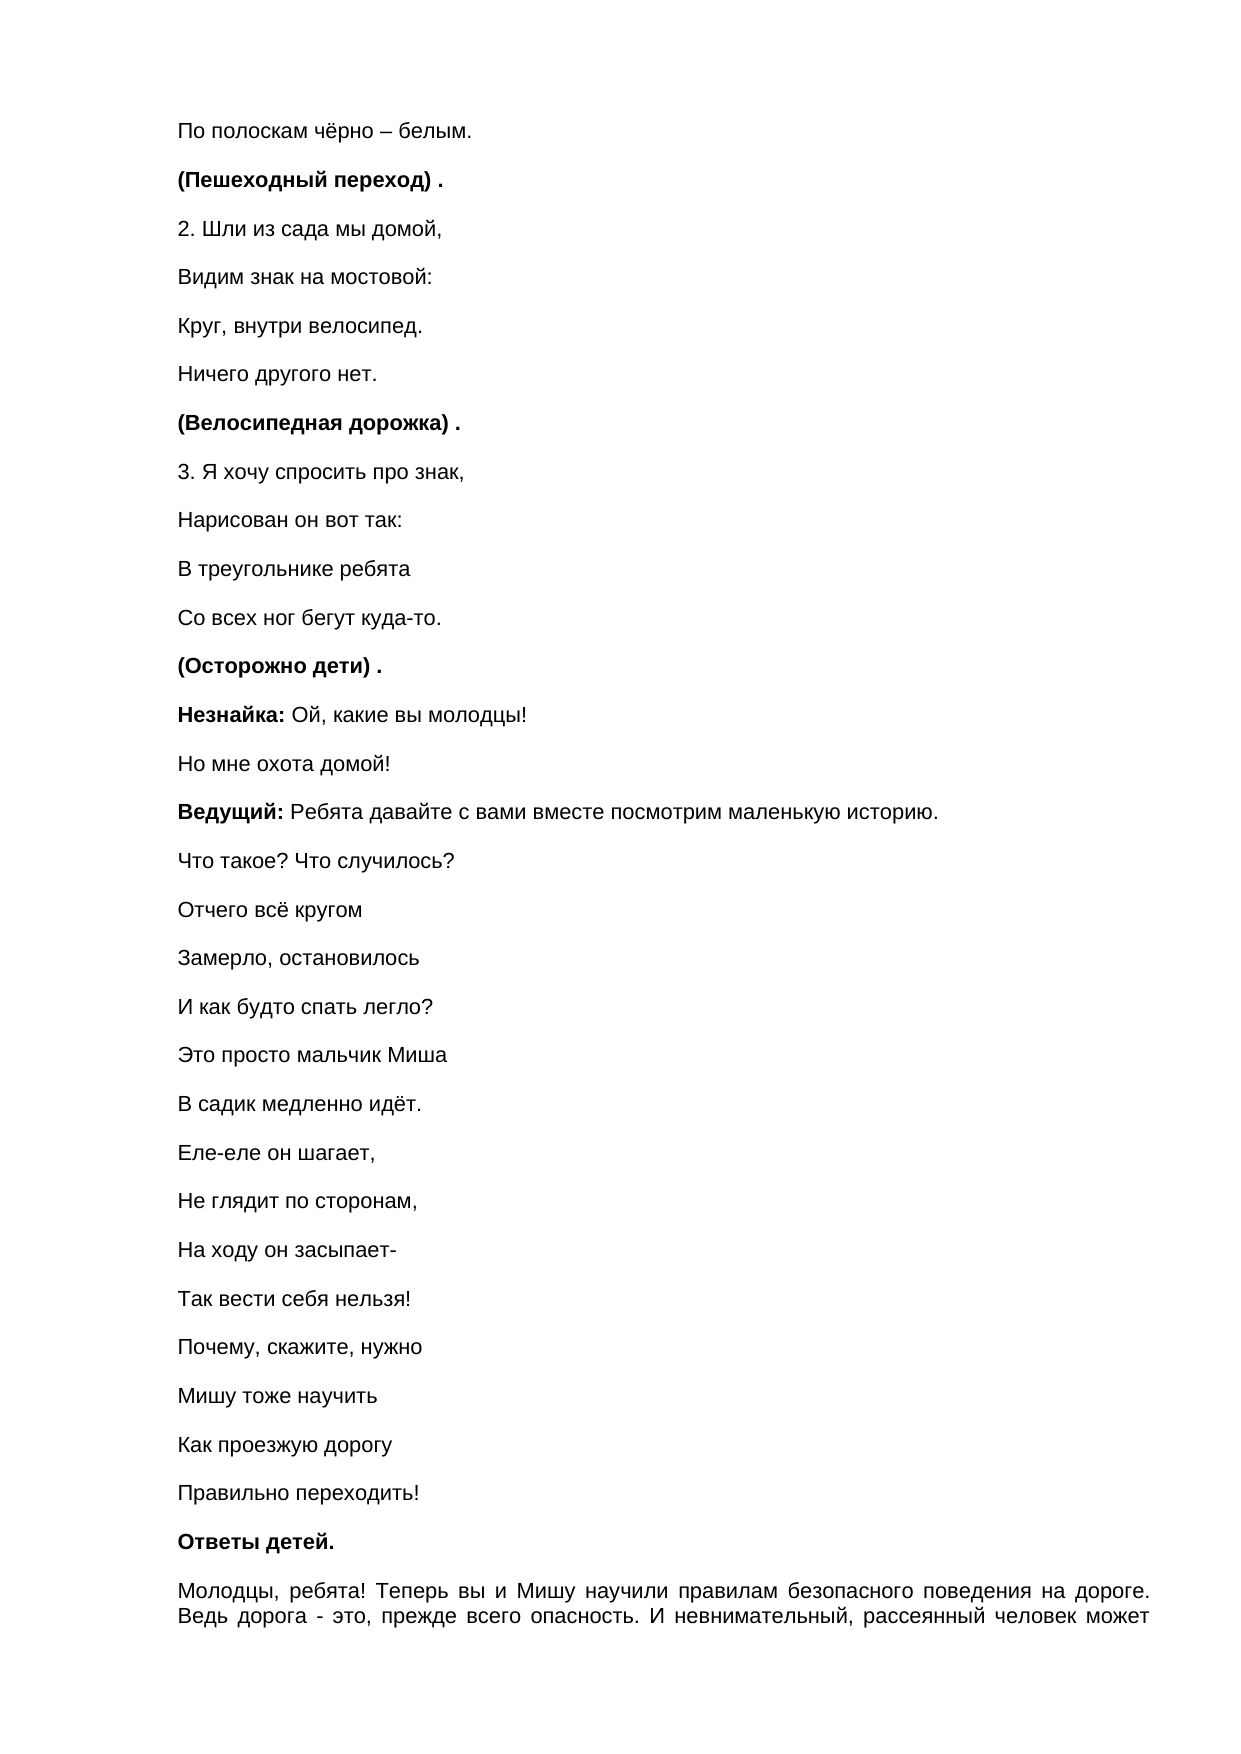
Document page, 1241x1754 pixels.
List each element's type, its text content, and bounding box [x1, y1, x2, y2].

text На ходу он засыпает- [177, 1237, 1152, 1262]
text Ведущий: Ребята давайте с вами вместе посмотрим маленькую историю. [177, 799, 1152, 824]
text Незнайка: Ой, какие вы молодцы! [177, 702, 1152, 727]
text Отчего всё кругом [177, 896, 1152, 922]
text Ответы детей. [177, 1529, 1152, 1554]
text Нарисован он вот так: [177, 507, 1152, 532]
text Правильно переходить! [177, 1480, 1152, 1505]
text (Пешеходный переход) . [177, 167, 1152, 192]
text По полоскам чёрно – белым. [177, 118, 1152, 143]
text Со всех ног бегут куда-то. [177, 604, 1152, 630]
text Мишу тоже научить [177, 1383, 1152, 1408]
text Это просто мальчик Миша [177, 1042, 1152, 1068]
text И как будто спать легло? [177, 994, 1152, 1019]
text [177, 1577, 1152, 1628]
text Так вести себя нельзя! [177, 1286, 1152, 1311]
text Но мне охота домой! [177, 751, 1152, 776]
text В садик медленно идёт. [177, 1091, 1152, 1116]
text Круг, внутри велосипед. [177, 313, 1152, 338]
text Как проезжую дорогу [177, 1432, 1152, 1457]
text 3. Я хочу спросить про знак, [177, 459, 1152, 484]
text Ничего другого нет. [177, 361, 1152, 387]
text Еле-еле он шагает, [177, 1140, 1152, 1165]
text (Велосипедная дорожка) . [177, 410, 1152, 435]
text В треугольнике ребята [177, 556, 1152, 581]
text Видим знак на мостовой: [177, 264, 1152, 289]
text Почему, скажите, нужно [177, 1334, 1152, 1359]
text Не глядит по сторонам, [177, 1188, 1152, 1213]
text 2. Шли из сада мы домой, [177, 215, 1152, 241]
text (Осторожно дети) . [177, 653, 1152, 678]
text Замерло, остановилось [177, 945, 1152, 970]
text Что такое? Что случилось? [177, 848, 1152, 873]
